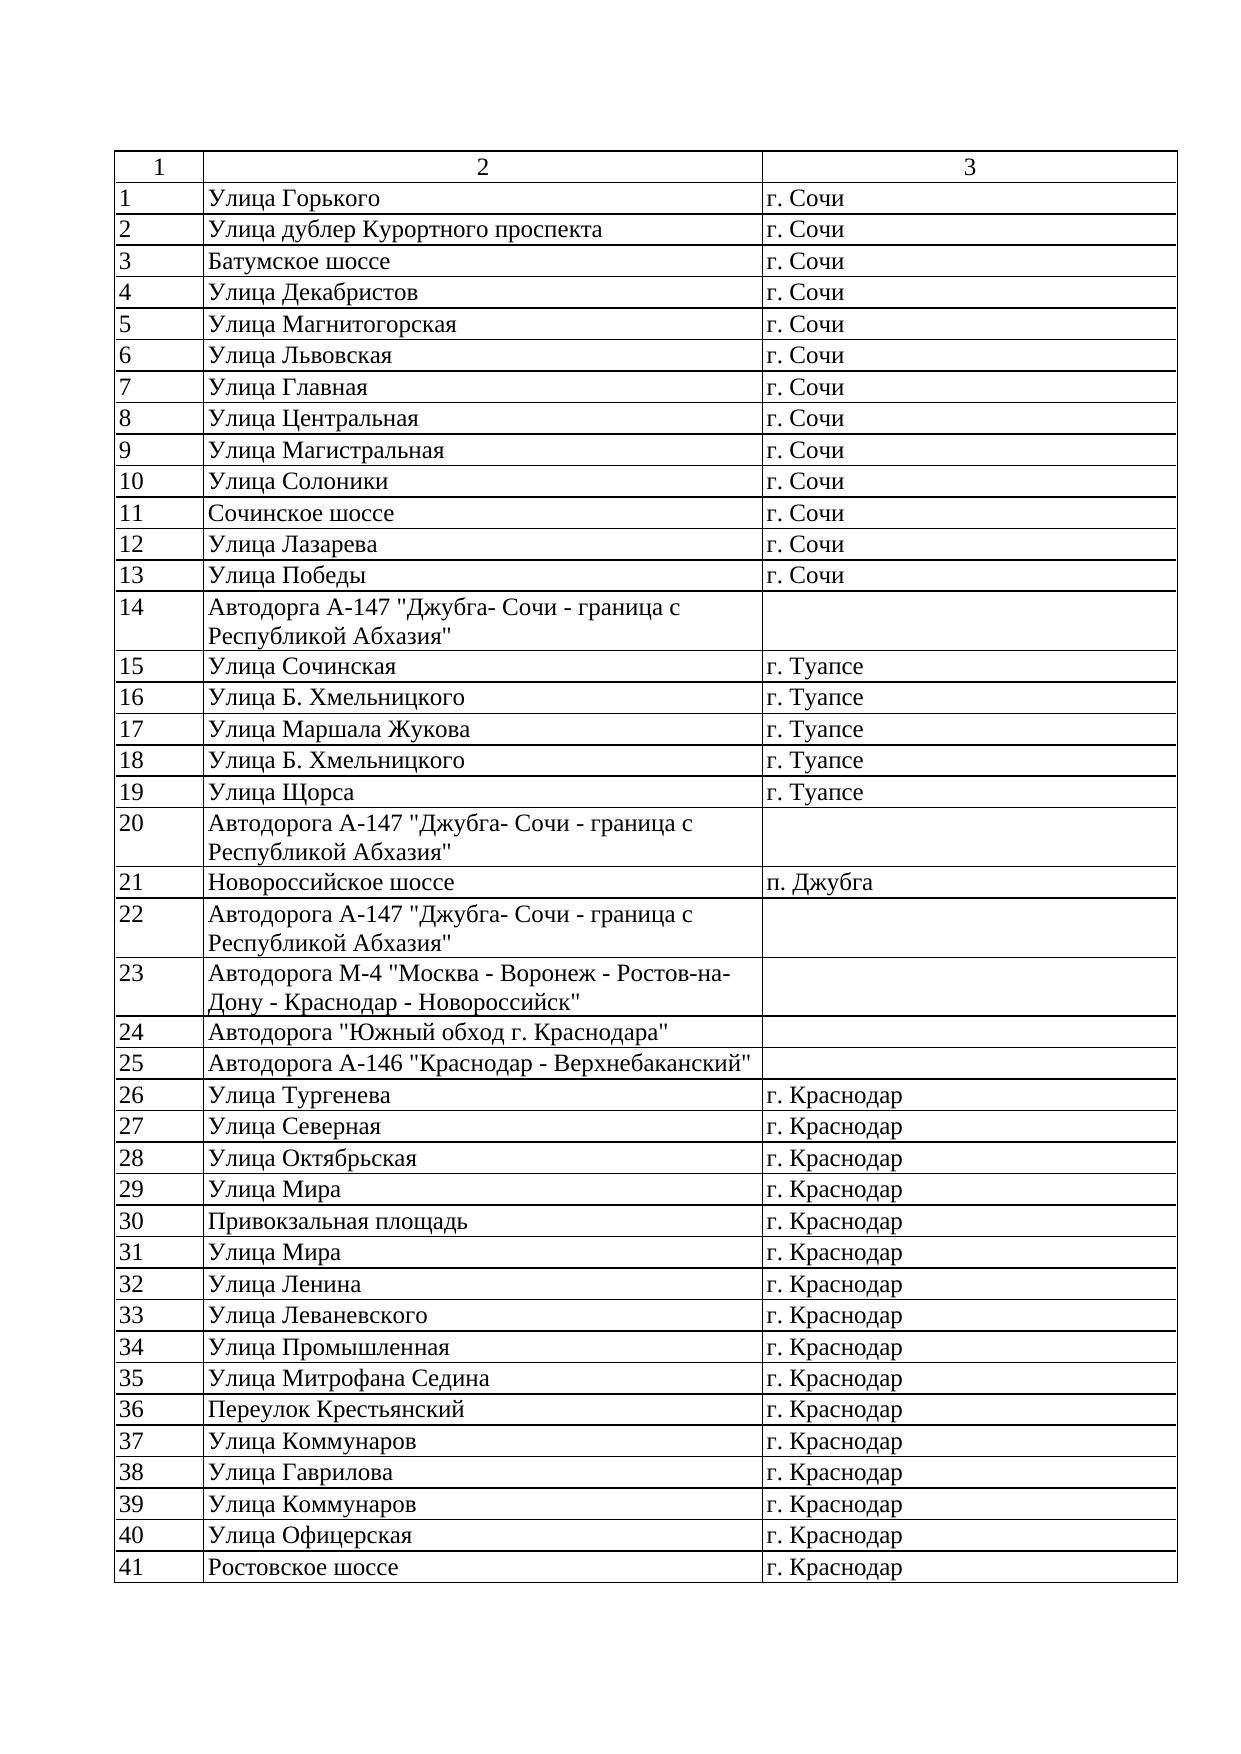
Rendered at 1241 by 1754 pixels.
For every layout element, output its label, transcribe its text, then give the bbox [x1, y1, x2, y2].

table_cell г. Краснодар [763, 1519, 1177, 1550]
table_cell г. Туапсе [763, 681, 1177, 712]
table_cell Улица Мира [204, 1237, 762, 1267]
table_cell Улица Леваневского [204, 1300, 762, 1330]
table_cell [763, 956, 1177, 1015]
table_cell 23 [115, 958, 203, 1015]
table_cell [763, 590, 1177, 649]
table_cell г. Туапсе [763, 744, 1177, 775]
table_cell 41 [115, 1551, 203, 1582]
table_cell Улица Октябрьская [204, 1143, 762, 1173]
table_cell Автодорога М-4 "Москва - Воронеж - Ростов-на-Дону - Краснодар - Новороссийск" [204, 958, 762, 1015]
table_cell Улица Магистральная [204, 435, 762, 464]
table_cell г. Краснодар [763, 1110, 1177, 1141]
table_cell Улица Ленина [204, 1269, 762, 1298]
table_cell Улица Мира [204, 1174, 762, 1204]
table_cell [763, 1047, 1177, 1078]
table_cell Улица Декабристов [204, 277, 762, 307]
table_cell 16 [115, 682, 203, 712]
table_cell Автодорога А-147 "Джубга- Сочи - граница с Республикой Абхазия" [204, 899, 762, 956]
table_cell 33 [115, 1300, 203, 1330]
table_cell г. Сочи [763, 465, 1177, 496]
table_cell 15 [115, 651, 203, 681]
table_cell г. Краснодар [763, 1299, 1177, 1330]
table_cell 13 [115, 560, 203, 590]
table_cell 21 [115, 867, 203, 897]
table_cell [763, 807, 1177, 866]
table_cell 36 [115, 1394, 203, 1424]
table_cell 12 [115, 529, 203, 559]
table_cell Автодорога "Южный обход г. Краснодара" [204, 1017, 762, 1047]
table_cell 2 [115, 214, 203, 244]
table_cell г. Сочи [763, 433, 1177, 464]
table_cell г. Краснодар [763, 1487, 1177, 1519]
table_cell Улица Митрофана Седина [204, 1363, 762, 1393]
table_cell г. Краснодар [763, 1236, 1177, 1267]
table_cell 35 [115, 1363, 203, 1393]
table_cell Автодорога А-147 "Джубга- Сочи - граница с Республикой Абхазия" [204, 808, 762, 866]
table_cell Улица Северная [204, 1111, 762, 1141]
table_cell 29 [115, 1174, 203, 1204]
table_cell Автодорога А-146 "Краснодар - Верхнебаканский" [204, 1048, 762, 1078]
table_cell г. Сочи [763, 307, 1177, 339]
table_cell Улица Б. Хмельницкого [204, 683, 762, 712]
table_cell Батумское шоссе [204, 246, 762, 276]
table_cell 24 [115, 1016, 203, 1047]
table_cell г. Сочи [763, 339, 1177, 370]
table_cell г. Сочи [763, 276, 1177, 307]
table_cell п. Джубга [763, 866, 1177, 897]
table_cell 3 [115, 245, 203, 276]
table_cell Улица Сочинская [204, 651, 762, 681]
table_cell Улица Щорса [204, 777, 762, 807]
table_cell г. Краснодар [763, 1424, 1177, 1456]
table_cell 14 [115, 591, 203, 649]
table_cell г. Краснодар [763, 1078, 1177, 1110]
table_cell 38 [115, 1457, 203, 1487]
table_cell г. Краснодар [763, 1141, 1177, 1173]
table_cell г. Краснодар [763, 1173, 1177, 1204]
table_cell г. Краснодар [763, 1393, 1177, 1424]
table_cell Улица Львовская [204, 340, 762, 370]
table_cell г. Краснодар [763, 1204, 1177, 1236]
table_cell г. Сочи [763, 181, 1177, 213]
table_cell 1 [115, 152, 203, 181]
table_cell 7 [115, 371, 203, 402]
table_cell [763, 897, 1177, 956]
table_cell Сочинское шоссе [204, 498, 762, 527]
table_cell Улица Магнитогорская [204, 309, 762, 339]
table_cell Улица Промышленная [204, 1332, 762, 1361]
table_cell Привокзальная площадь [204, 1206, 762, 1236]
table_cell Новороссийское шоссе [204, 867, 762, 897]
table_cell 17 [115, 714, 203, 744]
table_cell Переулок Крестьянский [204, 1395, 762, 1424]
table_cell Улица Коммунаров [204, 1426, 762, 1456]
table_cell Улица Лазарева [204, 529, 762, 559]
table_cell 18 [115, 745, 203, 775]
table_cell 27 [115, 1111, 203, 1141]
table_cell 30 [115, 1205, 203, 1236]
table_cell 40 [115, 1520, 203, 1550]
table_cell 22 [115, 898, 203, 956]
table_cell 39 [115, 1488, 203, 1519]
table_cell 5 [115, 308, 203, 339]
table_cell 3 [763, 152, 1177, 181]
table_cell г. Краснодар [763, 1456, 1177, 1487]
table_cell Автодорга А-147 "Джубга- Сочи - граница с Республикой Абхазия" [204, 592, 762, 649]
table_cell [763, 1015, 1177, 1047]
table_cell Улица Горького [204, 183, 762, 213]
table_cell Улица Б. Хмельницкого [204, 746, 762, 775]
table_cell 6 [115, 340, 203, 370]
table_cell г. Сочи [763, 496, 1177, 527]
table_cell 28 [115, 1142, 203, 1173]
table_cell 8 [115, 403, 203, 433]
table_cell Улица Маршала Жукова [204, 714, 762, 744]
table_cell Улица Победы [204, 561, 762, 590]
table_cell 32 [115, 1268, 203, 1298]
table_cell г. Краснодар [763, 1361, 1177, 1393]
table_cell г. Сочи [763, 559, 1177, 590]
table_cell 10 [115, 466, 203, 496]
table_cell Улица Главная [204, 372, 762, 402]
table_cell 4 [115, 277, 203, 307]
table_cell Ростовское шоссе [204, 1552, 762, 1582]
table_cell 19 [115, 776, 203, 807]
table_cell 2 [204, 152, 762, 181]
table_cell Улица дублер Курортного проспекта [204, 215, 762, 244]
table_cell Улица Центральная [204, 403, 762, 433]
table_cell г. Краснодар [763, 1550, 1177, 1582]
table_cell 9 [115, 434, 203, 464]
table_cell Улица Коммунаров [204, 1489, 762, 1519]
table_cell 25 [115, 1048, 203, 1078]
table_cell Улица Гаврилова [204, 1457, 762, 1487]
table_cell г. Туапсе [763, 713, 1177, 744]
table_cell г. Сочи [763, 528, 1177, 559]
table_cell г. Сочи [763, 244, 1177, 276]
table_cell 1 [115, 183, 203, 213]
table_cell г. Сочи [763, 213, 1177, 244]
table_cell г. Туапсе [763, 775, 1177, 807]
table_cell 26 [115, 1079, 203, 1110]
table_cell Улица Солоники [204, 466, 762, 496]
table_cell г. Туапсе [763, 650, 1177, 681]
table_cell г. Сочи [763, 402, 1177, 433]
table_cell Улица Офицерская [204, 1520, 762, 1550]
table_cell 11 [115, 497, 203, 527]
table_cell Улица Тургенева [204, 1080, 762, 1110]
table_cell 34 [115, 1331, 203, 1361]
table_cell 31 [115, 1237, 203, 1267]
table_cell г. Краснодар [763, 1267, 1177, 1298]
table_cell г. Краснодар [763, 1330, 1177, 1361]
table_cell 20 [115, 808, 203, 866]
table_cell г. Сочи [763, 370, 1177, 402]
table_cell 37 [115, 1425, 203, 1456]
